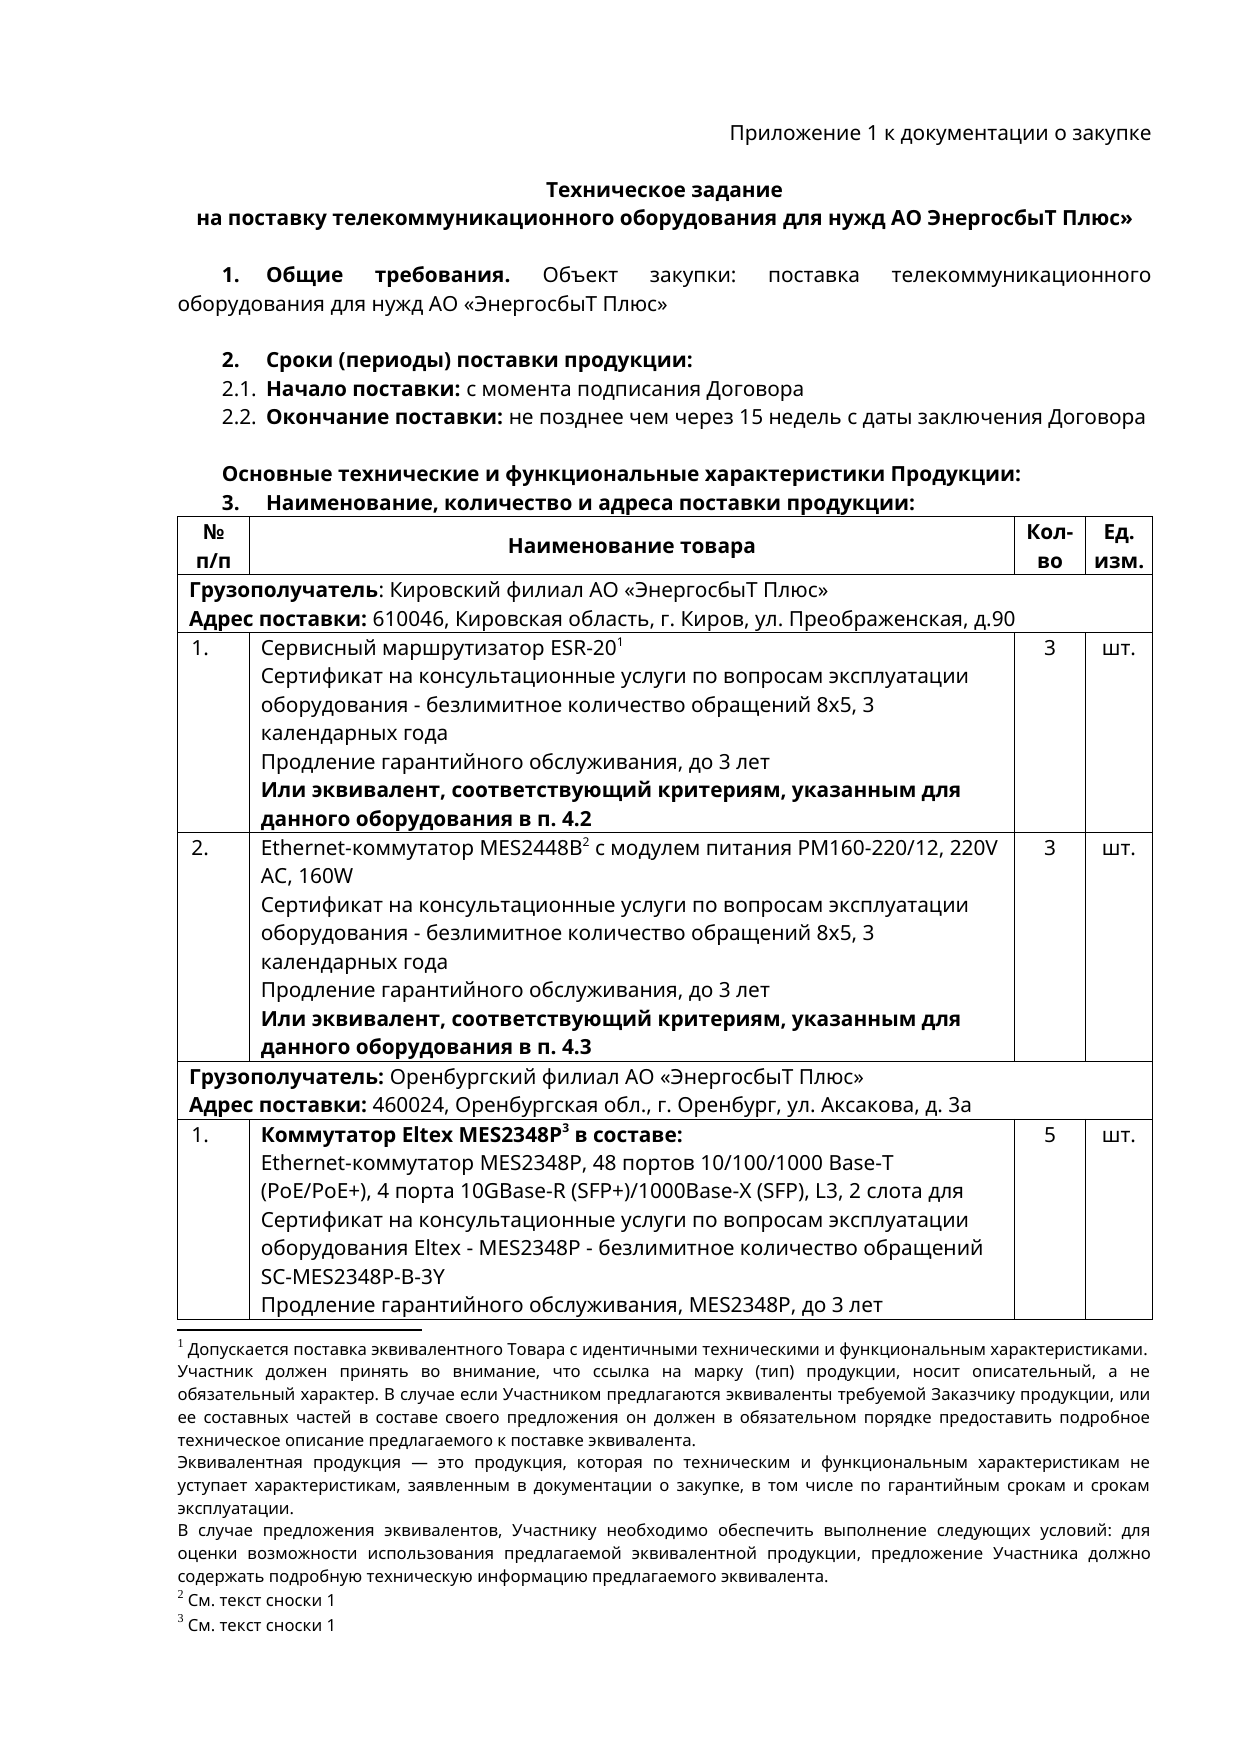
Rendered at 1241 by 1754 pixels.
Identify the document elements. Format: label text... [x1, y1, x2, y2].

text Основные технические и функциональные характеристики Продукции: [177, 459, 1152, 488]
table_cell Грузополучатель: Кировский филиал АО «ЭнергосбыТ Плюс» Адрес поставки: 610046, Кировская область, г. Киров, ул. Преображенская, д.90 [178, 575, 1152, 632]
list Начало поставки: с момента подписания Договора [177, 374, 1152, 402]
text на поставку телекоммуникационного оборудования для нужд АО ЭнергосбыТ Плюс» [177, 203, 1152, 232]
table_header № п/п [178, 517, 249, 574]
table_cell шт. [1086, 1120, 1152, 1319]
list Общие требования. Объект закупки: поставка телекоммуникационного оборудования для нужд АО «ЭнергосбыТ Плюс» [177, 260, 1152, 317]
table_cell 1. [178, 1120, 249, 1319]
table_header Наименование товара [250, 517, 1014, 574]
text Техническое задание [177, 175, 1152, 203]
table_cell Грузополучатель: Оренбургский филиал АО «ЭнергосбыТ Плюс» Адрес поставки: 460024, Оренбургская обл., г. Оренбург, ул. Аксакова, д. 3а [178, 1062, 1152, 1119]
table_header Кол-во [1015, 517, 1085, 574]
text Приложение 1 к документации о закупке [177, 118, 1152, 147]
list Сроки (периоды) поставки продукции: [177, 346, 1152, 374]
table_cell 3 [1015, 633, 1085, 832]
table_cell шт. [1086, 833, 1152, 1061]
table_cell Сервисный маршрутизатор ESR-20 Сертификат на консультационные услуги по вопросам эксплуатации оборудования - безлимитное количество обращений 8х5, 3 календарных года Продление гарантийного обслуживания, до 3 лет Или эквивалент, соответствующий критериям, указанным для данного оборудования в п. 4.2 [250, 633, 1014, 832]
list Наименование, количество и адреса поставки продукции: [177, 488, 1152, 516]
table_cell 3 [1015, 833, 1085, 1061]
table_cell Ethernet-коммутатор MES2448B с модулем питания PM160-220/12, 220V AC, 160W Сертификат на консультационные услуги по вопросам эксплуатации оборудования - безлимитное количество обращений 8х5, 3 календарных года Продление гарантийного обслуживания, до 3 лет Или эквивалент, соответствующий критериям, указанным для данного оборудования в п. 4.3 [250, 833, 1014, 1061]
table_cell 2. [178, 833, 249, 1061]
table_cell шт. [1086, 633, 1152, 832]
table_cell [250, 1120, 1014, 1319]
table_cell 1. [178, 633, 249, 832]
list Окончание поставки: не позднее чем через 15 недель с даты заключения Договора [177, 402, 1152, 431]
table_header Ед. изм. [1086, 517, 1152, 574]
table_cell 5 [1015, 1120, 1085, 1319]
